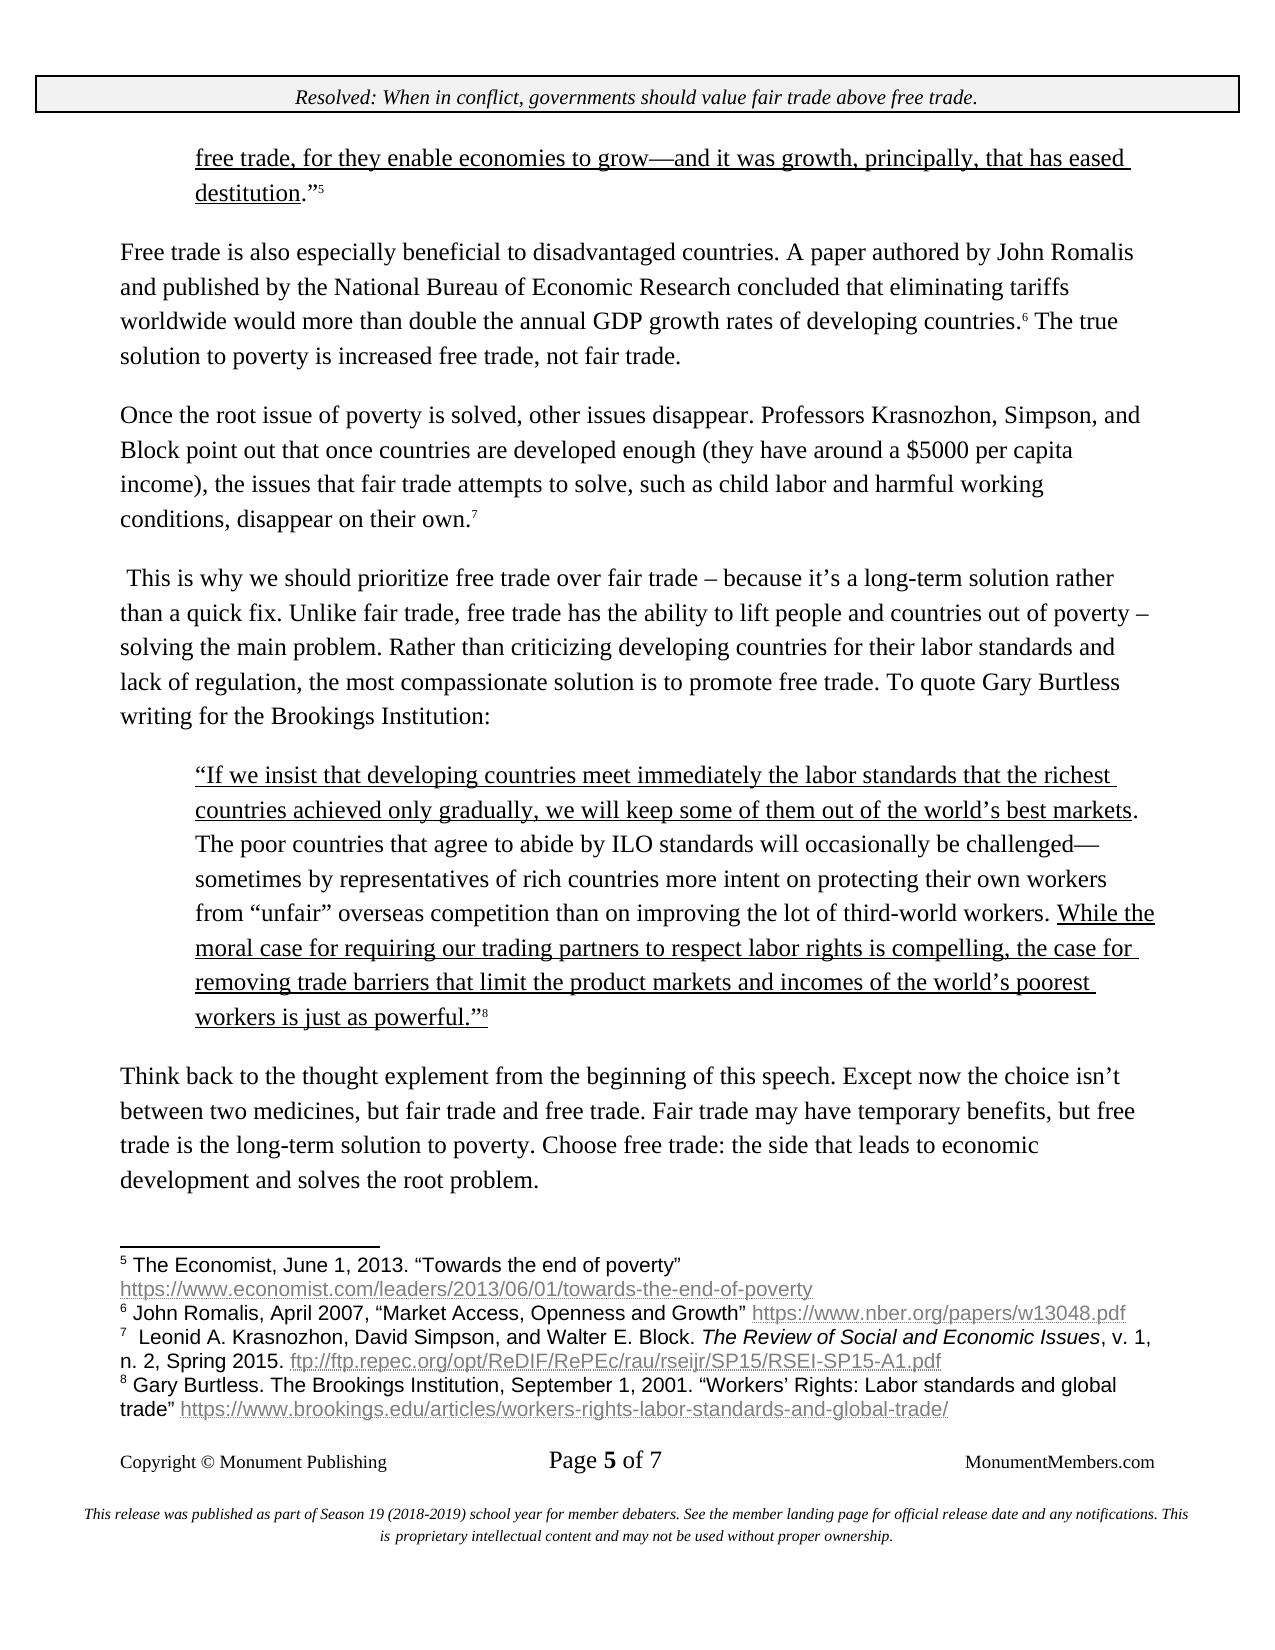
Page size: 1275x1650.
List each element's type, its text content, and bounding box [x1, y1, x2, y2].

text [195, 143, 1155, 207]
text Once the root issue of poverty is solved, other issues disappear. Professors Krasnozhon, Simpson, and Block point out that once countries are developed enough (they have around a $5000 per capita income), the issues that fair trade attempts to solve, such as child labor and harmful working conditions, disappear on their own. [120, 400, 1155, 532]
text Think back to the thought explement from the beginning of this speech. Except now the choice isn’t between two medicines, but fair trade and free trade. Fair trade may have temporary benefits, but free trade is the long-term solution to poverty. Choose free trade: the side that leads to economic development and solves the root problem. [120, 1061, 1155, 1193]
text Free trade is also especially beneficial to disadvantaged countries. A paper authored by John Romalis and published by the National Bureau of Economic Research concluded that eliminating tariffs worldwide would more than double the annual GDP growth rates of developing countries. The true solution to poverty is increased free trade, not fair trade. [120, 237, 1155, 369]
text This is why we should prioritize free trade over fair trade – because it’s a long-term solution rather than a quick fix. Unlike fair trade, free trade has the ability to lift people and countries out of poverty – solving the main problem. Rather than criticizing developing countries for their labor standards and lack of regulation, the most compassionate solution is to promote free trade. To quote Gary Burtless writing for the Brookings Institution: [120, 563, 1155, 730]
text “If we insist that developing countries meet immediately the labor standards that the richest countries achieved only gradually, we will keep some of them out of the world’s best markets. The poor countries that agree to abide by ILO standards will occasionally be challenged—sometimes by representatives of rich countries more intent on protecting their own workers from “unfair” overseas competition than on improving the lot of third-world workers. While the moral case for requiring our trading partners to respect labor rights is compelling, the case for removing trade barriers that limit the product markets and incomes of the world’s poorest workers is just as powerful.” [195, 761, 1155, 1031]
